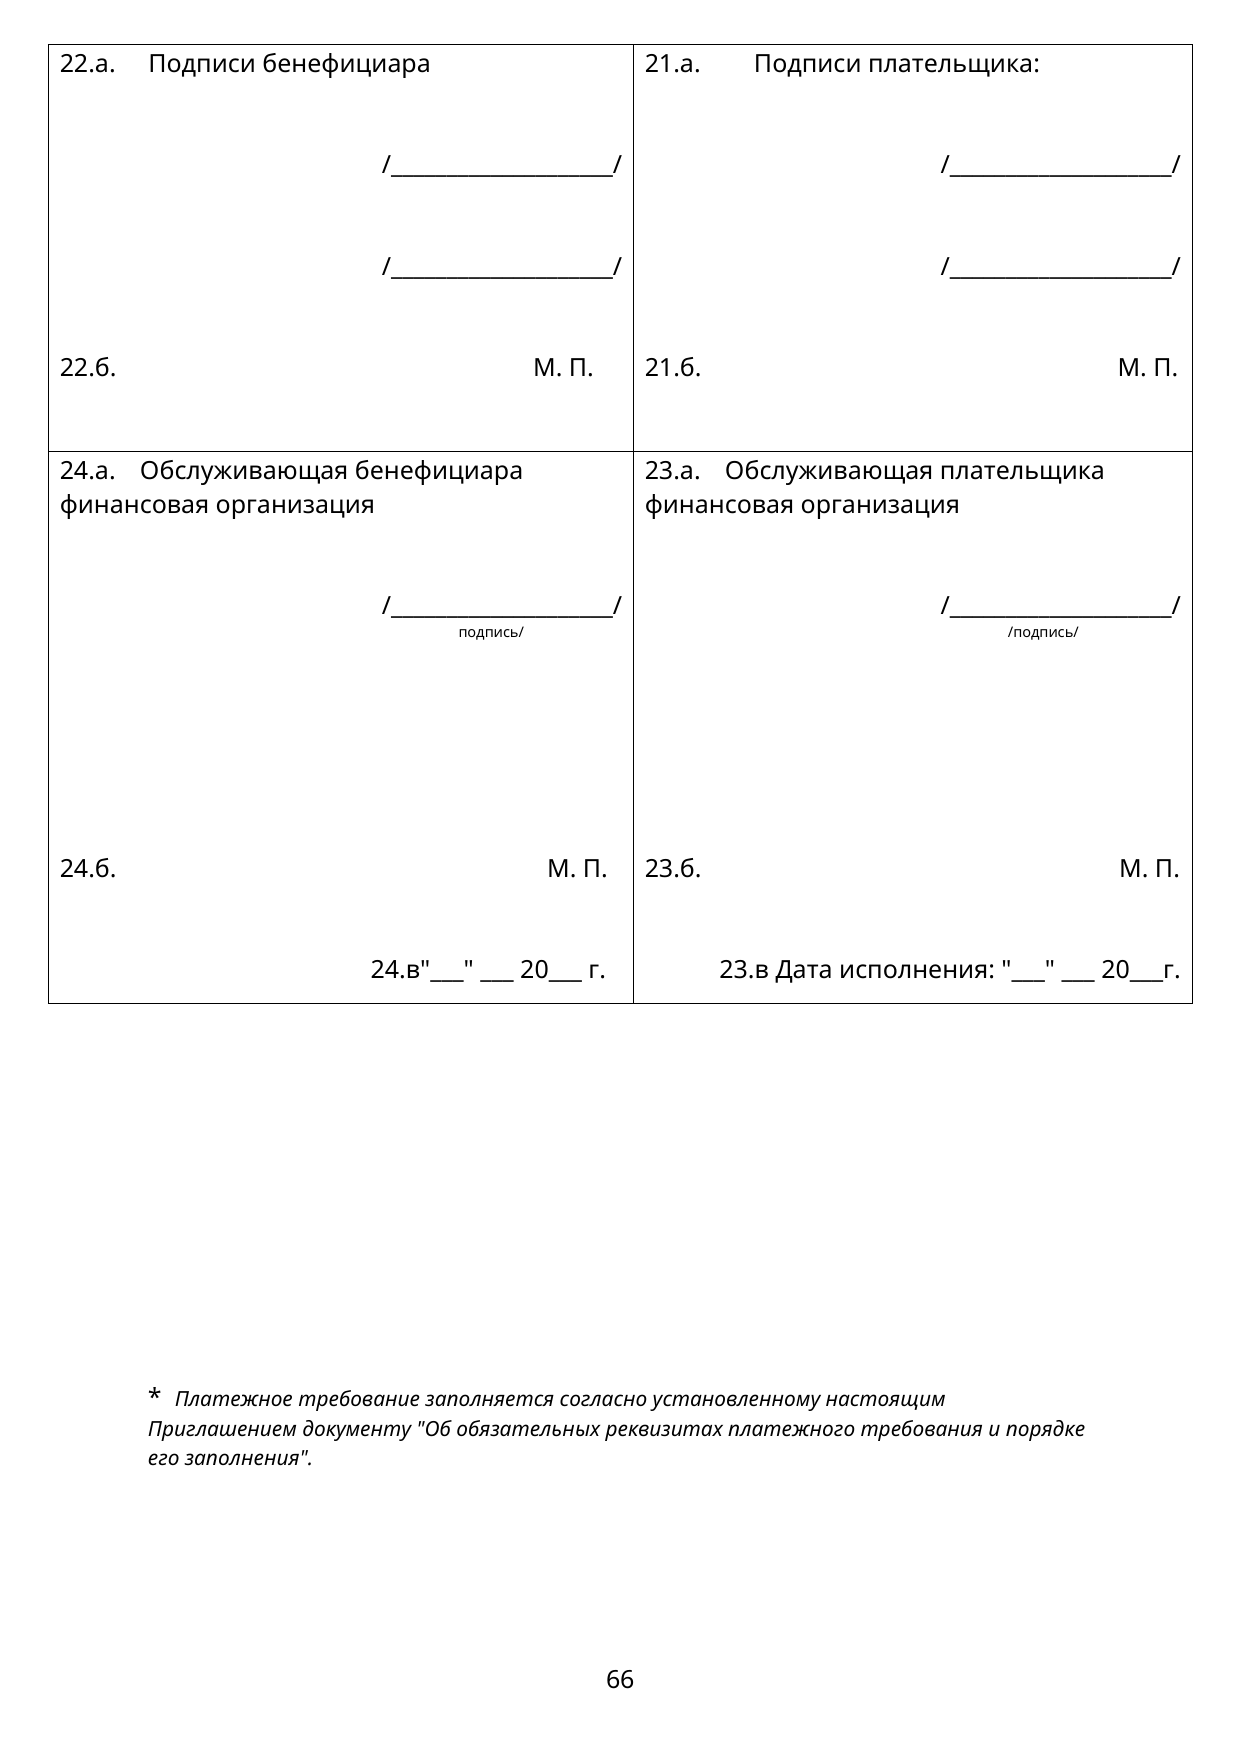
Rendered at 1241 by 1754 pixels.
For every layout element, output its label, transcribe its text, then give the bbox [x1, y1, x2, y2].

table_cell 21.а. Подписи плательщика: /____________________/ /____________________/ 21.б. М. П. [634, 45, 1192, 451]
table_cell 24.а. Обслуживающая бенефициара финансовая организация /____________________/ подпись/ [49, 452, 633, 774]
table_cell 23.б. М. П. 23.в Дата исполнения: "___" ___ 20___г. [634, 774, 1192, 1003]
table_cell 23.а. Обслуживающая плательщика финансовая организация /____________________/ /подпись/ [634, 452, 1192, 774]
table_cell 22.а. Подписи бенефициара /____________________/ /____________________/ 22.б. М. П. [49, 45, 633, 451]
text * Платежное требование заполняется согласно установленному настоящим Приглашением документу "Об обязательных реквизитах платежного требования и порядке его заполнения". [148, 1380, 1092, 1471]
table_cell 24.б. М. П. 24.в"___" ___ 20___ г. [49, 774, 633, 1003]
